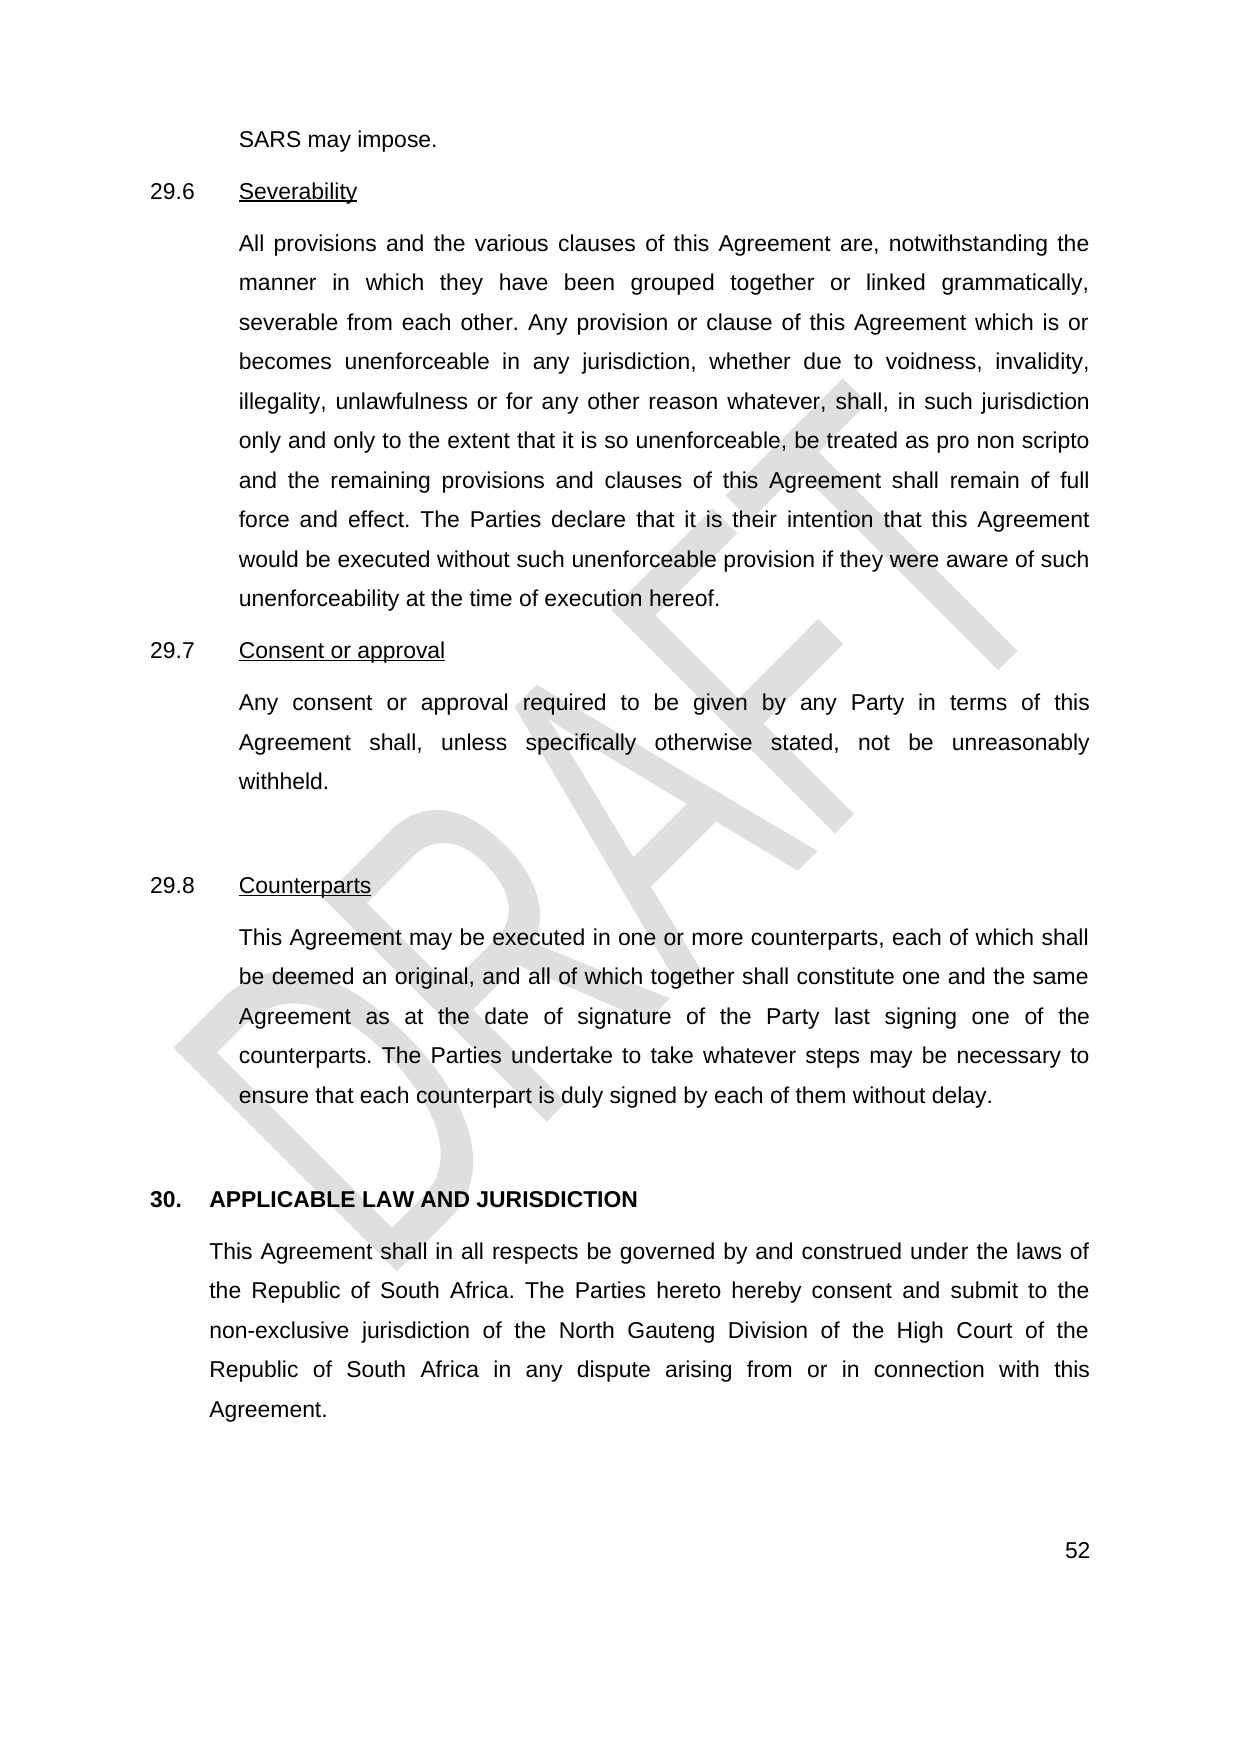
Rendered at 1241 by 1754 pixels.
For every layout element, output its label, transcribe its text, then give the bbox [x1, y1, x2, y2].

list This Agreement may be executed in one or more counterparts, each of which shall be deemed an original, and all of which together shall constitute one and the same Agreement as at the date of signature of the Party last signing one of the counterparts. The Parties undertake to take whatever steps may be necessary to ensure that each counterpart is duly signed by each of them without delay. [239, 924, 1090, 1108]
list All provisions and the various clauses of this Agreement are, notwithstanding the manner in which they have been grouped together or linked grammatically, severable from each other. Any provision or clause of this Agreement which is or becomes unenforceable in any jurisdiction, whether due to voidness, invalidity, illegality, unlawfulness or for any other reason whatever, shall, in such jurisdiction only and only to the extent that it is so unenforceable, be treated as pro non scripto and the remaining provisions and clauses of this Agreement shall remain of full force and effect. The Parties declare that it is their intention that this Agreement would be executed without such unenforceable provision if they were aware of such unenforceability at the time of execution hereof. [239, 230, 1090, 611]
list Any consent or approval required to be given by any Party in terms of this Agreement shall, unless specifically otherwise stated, not be unreasonably withheld. [239, 689, 1090, 794]
list Severability [150, 178, 1090, 204]
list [239, 126, 1090, 152]
list This Agreement shall in all respects be governed by and construed under the laws of the Republic of South Africa. The Parties hereto hereby consent and submit to the non-exclusive jurisdiction of the North Gauteng Division of the High Court of the Republic of South Africa in any dispute arising from or in connection with this Agreement. [209, 1238, 1090, 1422]
list Consent or approval [150, 637, 1090, 663]
list Counterparts [150, 872, 1090, 898]
list APPLICABLE LAW AND JURISDICTION [150, 1186, 1090, 1212]
